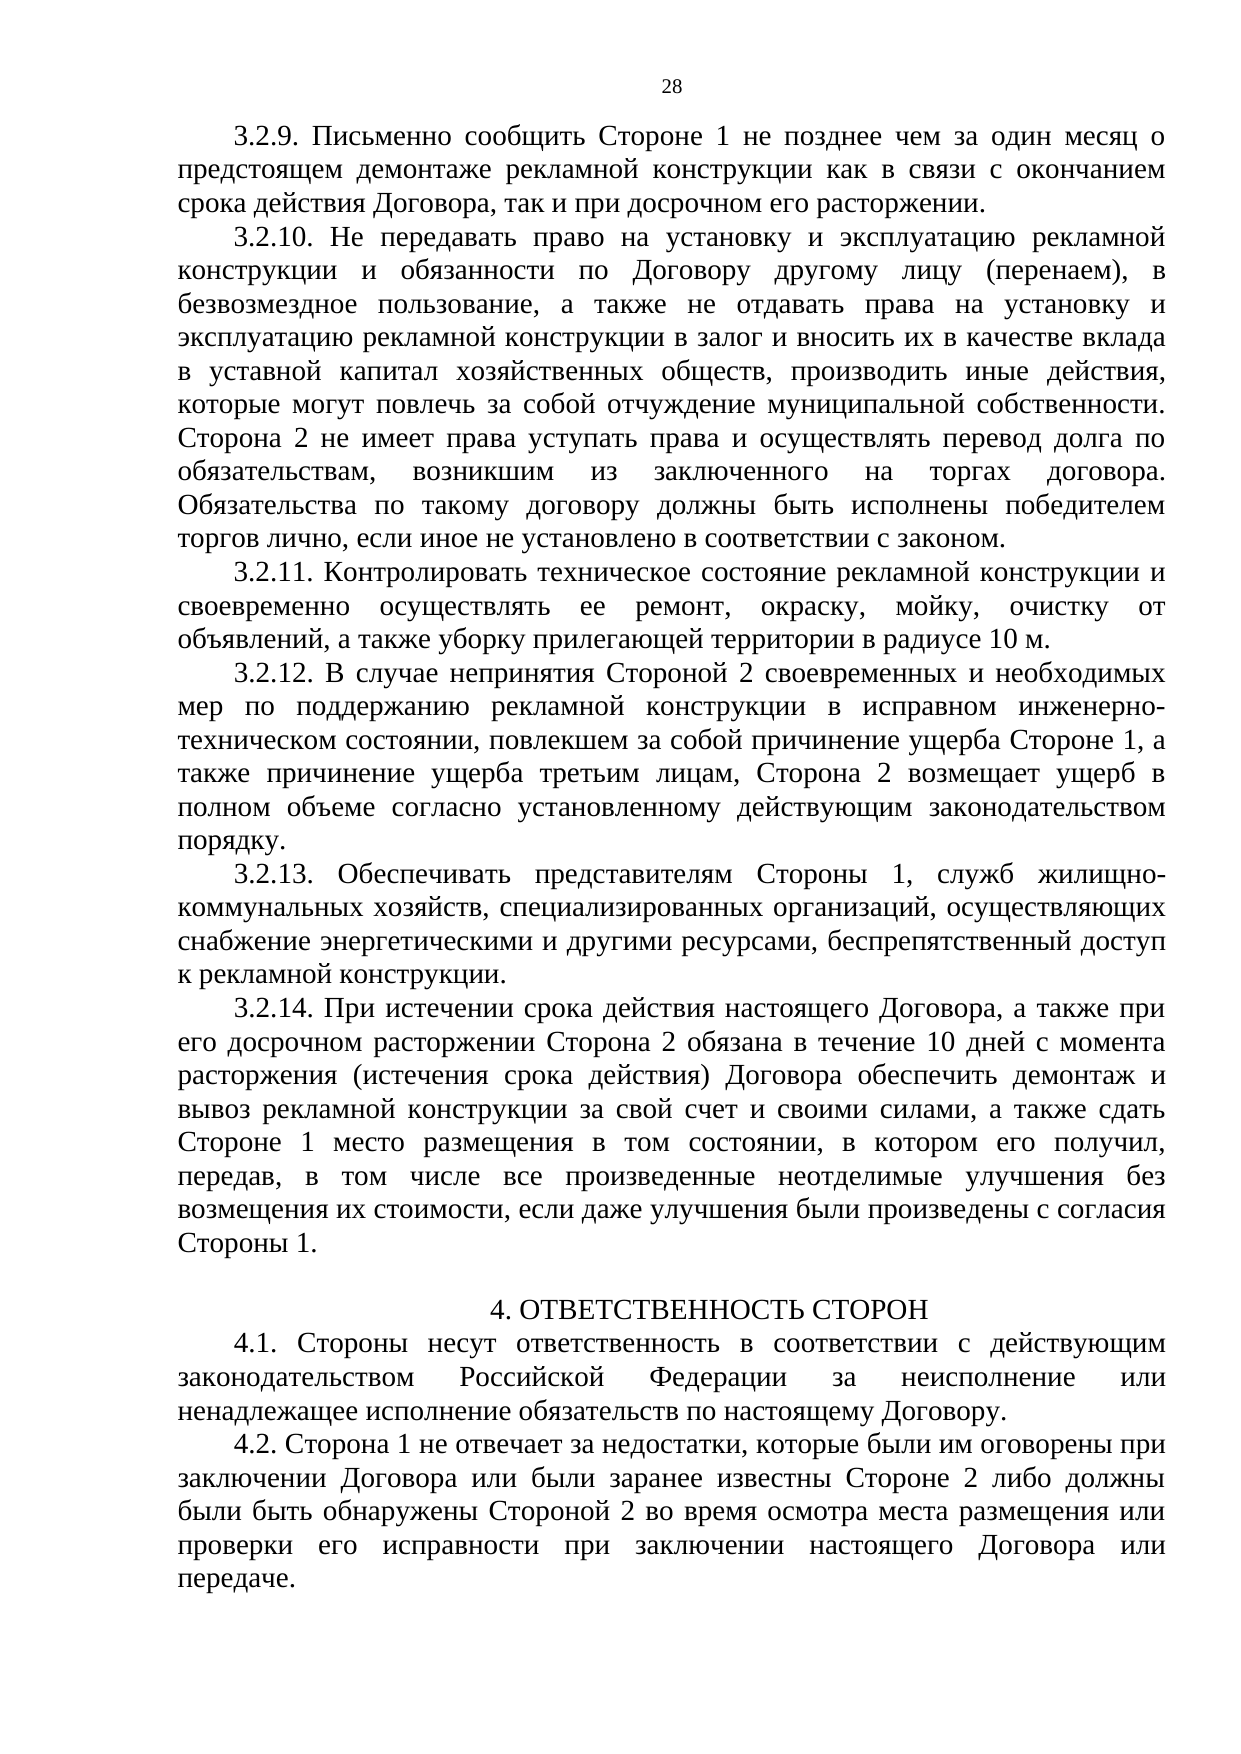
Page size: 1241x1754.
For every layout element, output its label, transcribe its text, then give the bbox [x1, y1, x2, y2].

text 3.2.13. Обеспечивать представителям Стороны 1, служб жилищно-коммунальных хозяйств, специализированных организаций, осуществляющих снабжение энергетическими и другими ресурсами, беспрепятственный доступ к рекламной конструкции. [177, 856, 1167, 990]
text 3.2.14. При истечении срока действия настоящего Договора, а также при его досрочном расторжении Сторона 2 обязана в течение 10 дней с момента расторжения (истечения срока действия) Договора обеспечить демонтаж и вывоз рекламной конструкции за свой счет и своими силами, а также сдать Стороне 1 место размещения в том состоянии, в котором его получил, передав, в том числе все произведенные неотделимые улучшения без возмещения их стоимости, если даже улучшения были произведены с согласия Стороны 1. [177, 990, 1167, 1258]
text 3.2.9. Письменно сообщить Стороне 1 не позднее чем за один месяц о предстоящем демонтаже рекламной конструкции как в связи с окончанием срока действия Договора, так и при досрочном его расторжении. [177, 118, 1167, 219]
text 3.2.11. Контролировать техническое состояние рекламной конструкции и своевременно осуществлять ее ремонт, окраску, мойку, очистку от объявлений, а также уборку прилегающей территории в радиусе 10 м. [177, 554, 1167, 655]
text 3.2.10. Не передавать право на установку и эксплуатацию рекламной конструкции и обязанности по Договору другому лицу (перенаем), в безвозмездное пользование, а также не отдавать права на установку и эксплуатацию рекламной конструкции в залог и вносить их в качестве вклада в уставной капитал хозяйственных обществ, производить иные действия, которые могут повлечь за собой отчуждение муниципальной собственности. Сторона 2 не имеет права уступать права и осуществлять перевод долга по обязательствам, возникшим из заключенного на торгах договора. Обязательства по такому договору должны быть исполнены победителем торгов лично, если иное не установлено в соответствии с законом. [177, 219, 1167, 554]
text 3.2.12. В случае непринятия Стороной 2 своевременных и необходимых мер по поддержанию рекламной конструкции в исправном инженерно-техническом состоянии, повлекшем за собой причинение ущерба Стороне 1, а также причинение ущерба третьим лицам, Сторона 2 возмещает ущерб в полном объеме согласно установленному действующим законодательством порядку. [177, 655, 1167, 856]
text 4.1. Стороны несут ответственность в соответствии с действующим законодательством Российской Федерации за неисполнение или ненадлежащее исполнение обязательств по настоящему Договору. [177, 1326, 1167, 1426]
text 4. ОТВЕТСТВЕННОСТЬ СТОРОН [177, 1292, 1167, 1326]
text 4.2. Сторона 1 не отвечает за недостатки, которые были им оговорены при заключении Договора или были заранее известны Стороне 2 либо должны были быть обнаружены Стороной 2 во время осмотра места размещения или проверки его исправности при заключении настоящего Договора или передаче. [177, 1426, 1167, 1594]
